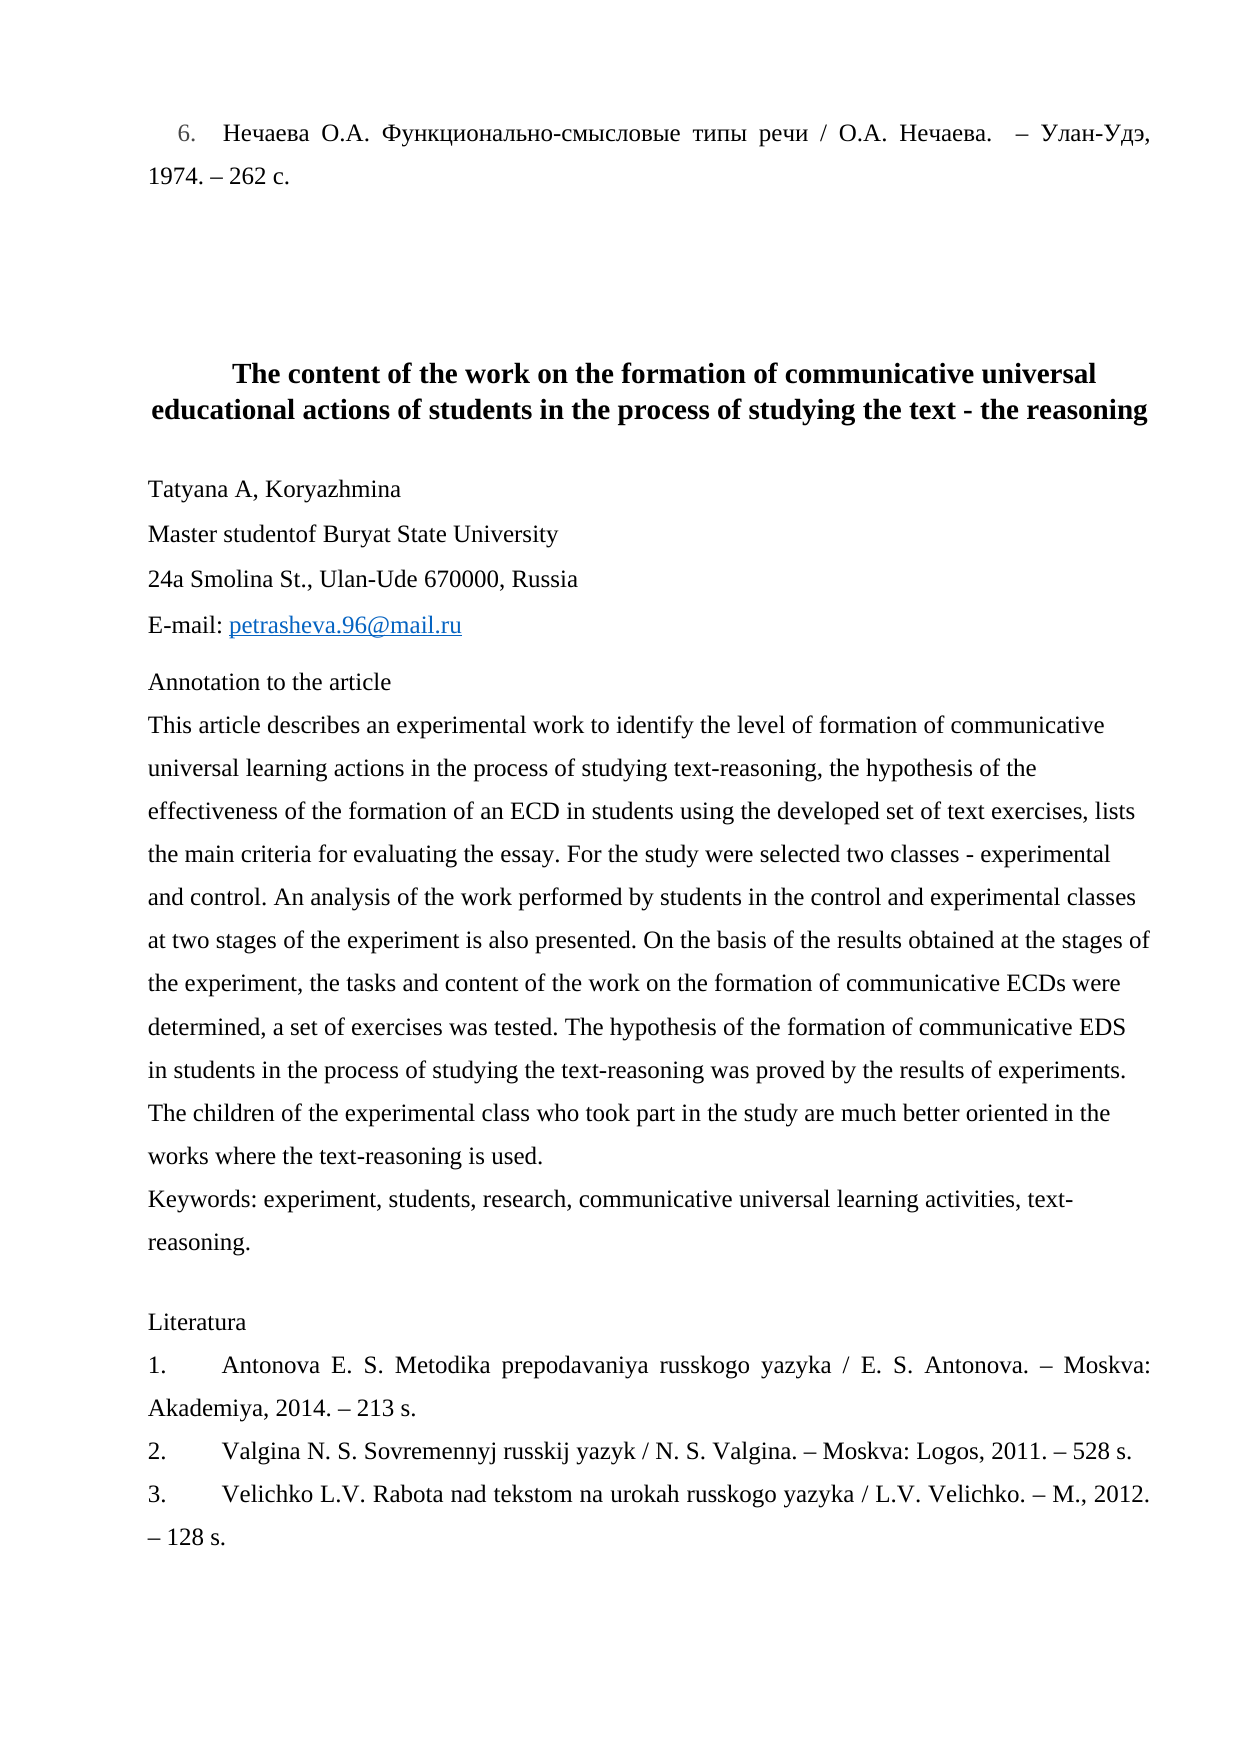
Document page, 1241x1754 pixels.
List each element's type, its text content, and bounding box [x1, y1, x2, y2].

text 24a 670000, [148, 564, 1152, 593]
text The content of the work on the formation of communicative universal educational actions of students in the process of studying the text - the reasoning [148, 356, 1152, 426]
list Нечаева О.А. Функционально-смысловые типы речи / О.А. Нечаева. – Улан-Удэ, 1974. – 262 с. [148, 118, 1152, 190]
text Annotation to the article [148, 667, 1152, 695]
text Master studentof [148, 519, 1152, 548]
text This article describes an experimental work to identify the level of formation of communicative universal learning actions in the process of studying text-reasoning, the hypothesis of the effectiveness of the formation of an ECD in students using the developed set of text exercises, lists the main criteria for evaluating the essay. For the study were selected two classes - experimental and control. An analysis of the work performed by students in the control and experimental classes at two stages of the experiment is also presented. On the basis of the results obtained at the stages of the experiment, the tasks and content of the work on the formation of communicative ECDs were determined, a set of exercises was tested. The hypothesis of the formation of communicative EDS in students in the process of studying the text-reasoning was proved by the results of experiments. The children of the experimental class who took part in the study are much better oriented in the works where the text-reasoning is used. [148, 710, 1152, 1170]
text 3. Velichko L.V. Rabota nad tekstom na urokah russkogo yazyka / L.V. Velichko. – M., 2012. – 128 s. [148, 1479, 1152, 1551]
text Keywords: experiment, students, research, communicative universal learning activities, text-reasoning. [148, 1184, 1152, 1256]
text Literatura [148, 1307, 1152, 1335]
text Е-mail: petrasheva.96@mail.ru [148, 610, 1152, 667]
text Tatyana A, Koryazhmina [148, 474, 1152, 502]
text 2. Valgina N. S. Sovremennyj russkij yazyk / N. S. Valgina. – Moskva: Logos, 2011. – 528 s. [148, 1436, 1152, 1465]
text 1. Antonova E. S. Metodika prepodavaniya russkogo yazyka / E. S. Antonova. – Moskva: Akademiya, 2014. – 213 s. [148, 1350, 1152, 1422]
